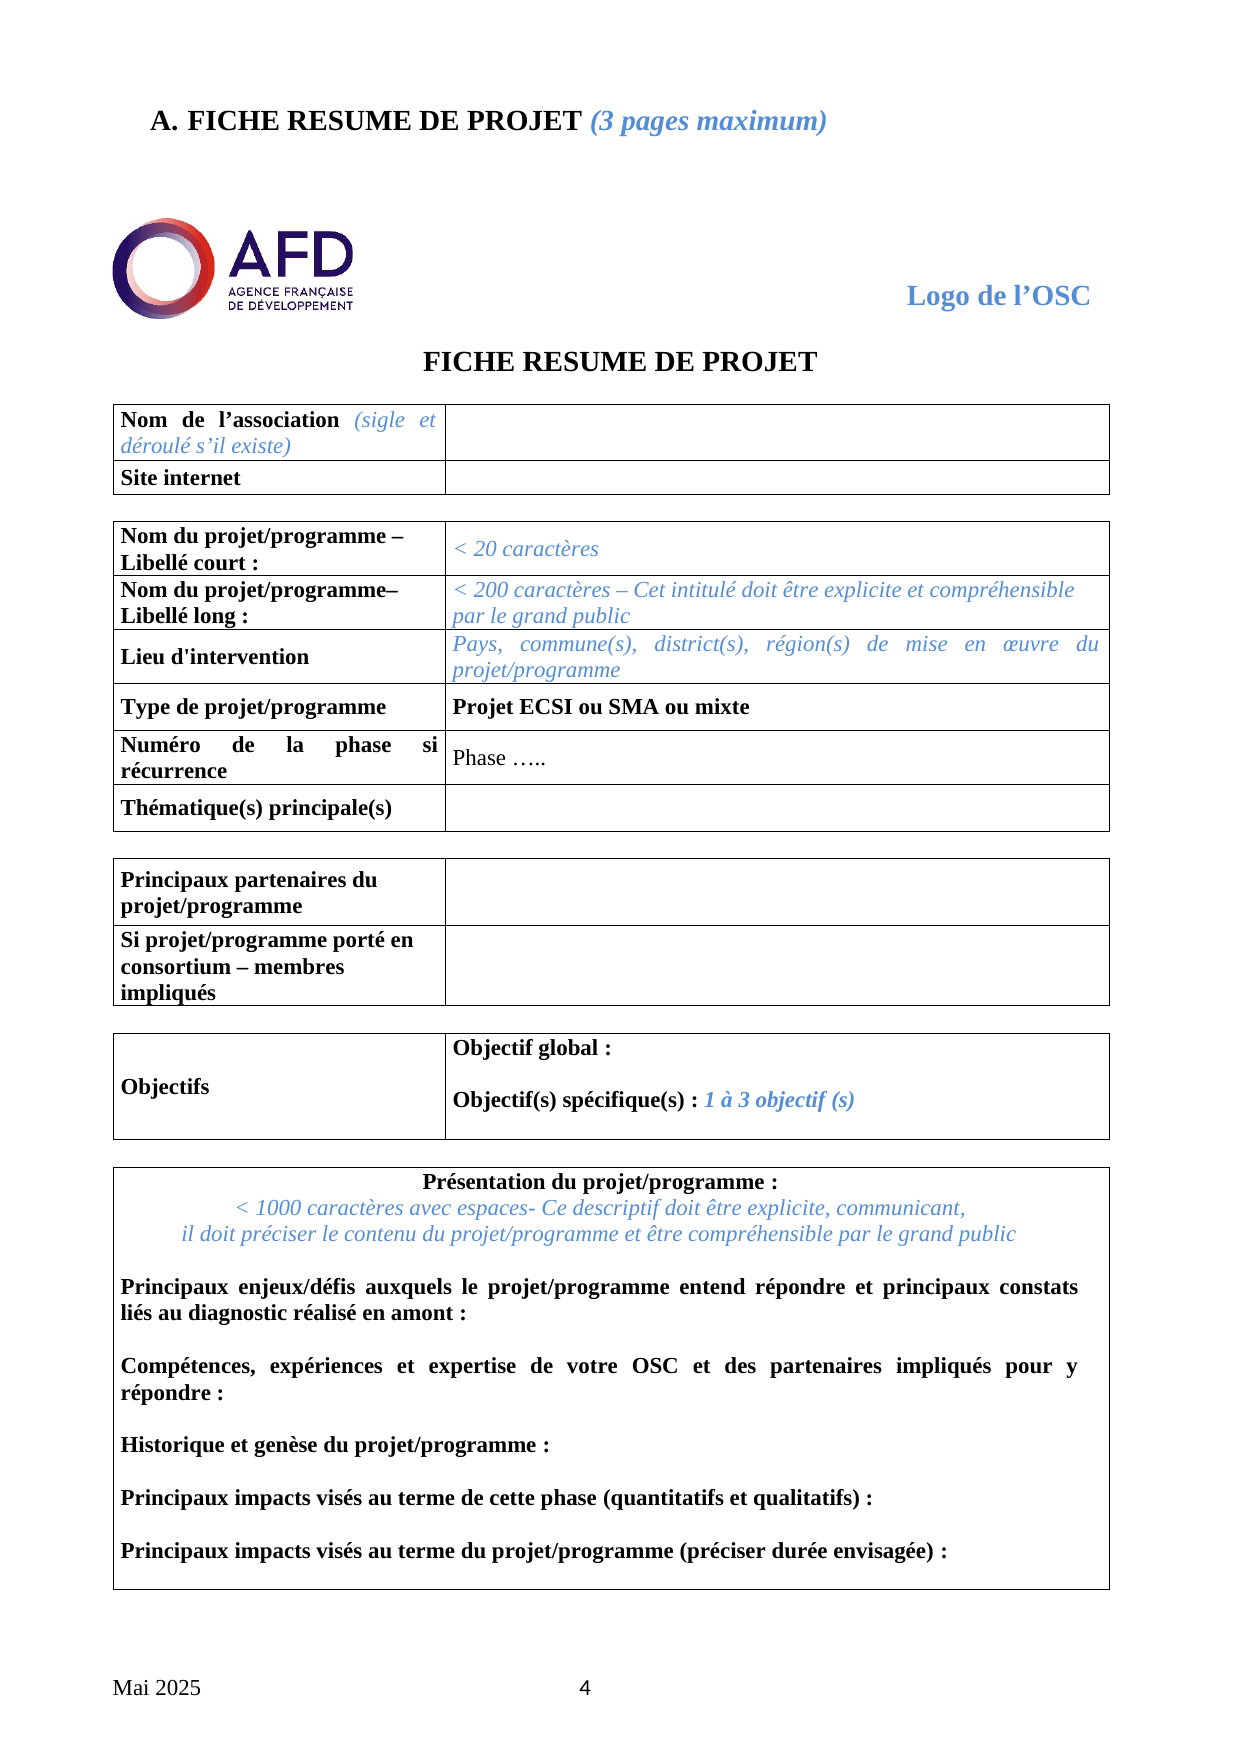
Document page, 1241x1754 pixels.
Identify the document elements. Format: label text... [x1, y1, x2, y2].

table_cell Numéro de la phase si récurrence [114, 731, 445, 783]
table_cell Lieu d'intervention [114, 630, 445, 682]
table_cell Projet ECSI ou SMA ou mixte [446, 684, 1109, 730]
text FICHE RESUME DE PROJET [112, 344, 1128, 378]
table_cell Si projet/programme porté en consortium – membres impliqués [114, 926, 445, 1005]
table_header Présentation du projet/programme : < 1000 caractères avec espaces- Ce descriptif doit être explicite, communicant, il doit préciser le contenu du projet/programme et être compréhensible par le grand public Principaux enjeux/défis auxquels le projet/programme entend répondre et principaux constats liés au diagnostic réalisé en amont : Compétences, expériences et expertise de votre OSC et des partenaires impliqués pour y répondre : Historique et genèse du projet/programme : Principaux impacts visés au terme de cette phase (quantitatifs et qualitatifs) : Principaux impacts visés au terme du projet/programme (préciser durée envisagée) : [114, 1168, 1109, 1589]
table_cell [446, 785, 1109, 831]
table_header Objectifs [114, 1034, 445, 1139]
picture [112, 218, 353, 319]
text Logo de l’OSC [658, 278, 1128, 312]
table_cell Nom du projet/programme– Libellé long : [114, 576, 445, 629]
table_cell Type de projet/programme [114, 684, 445, 730]
table_cell Site internet [114, 461, 445, 494]
table_cell [446, 461, 1109, 494]
table_header Objectif global : Objectif(s) spécifique(s) : 1 à 3 objectif (s) [446, 1034, 1109, 1139]
table_cell [446, 926, 1109, 1005]
table_cell < 200 caractères – Cet intitulé doit être explicite et compréhensible par le grand public [446, 576, 1109, 629]
list FICHE RESUME DE PROJET (3 pages maximum) [150, 103, 1128, 137]
table_cell Pays, commune(s), district(s), région(s) de mise en œuvre du projet/programme [446, 630, 1109, 682]
table_header Principaux partenaires du projet/programme [114, 859, 445, 925]
table_header Nom du projet/programme – Libellé court : [114, 522, 445, 575]
table_header Nom de l’association (sigle et déroulé s’il existe) [114, 405, 445, 460]
table_cell Thématique(s) principale(s) [114, 785, 445, 831]
table_header < 20 caractères [446, 522, 1109, 575]
table_cell Phase ….. [446, 731, 1109, 783]
table_header [446, 859, 1109, 925]
table_header [446, 405, 1109, 460]
